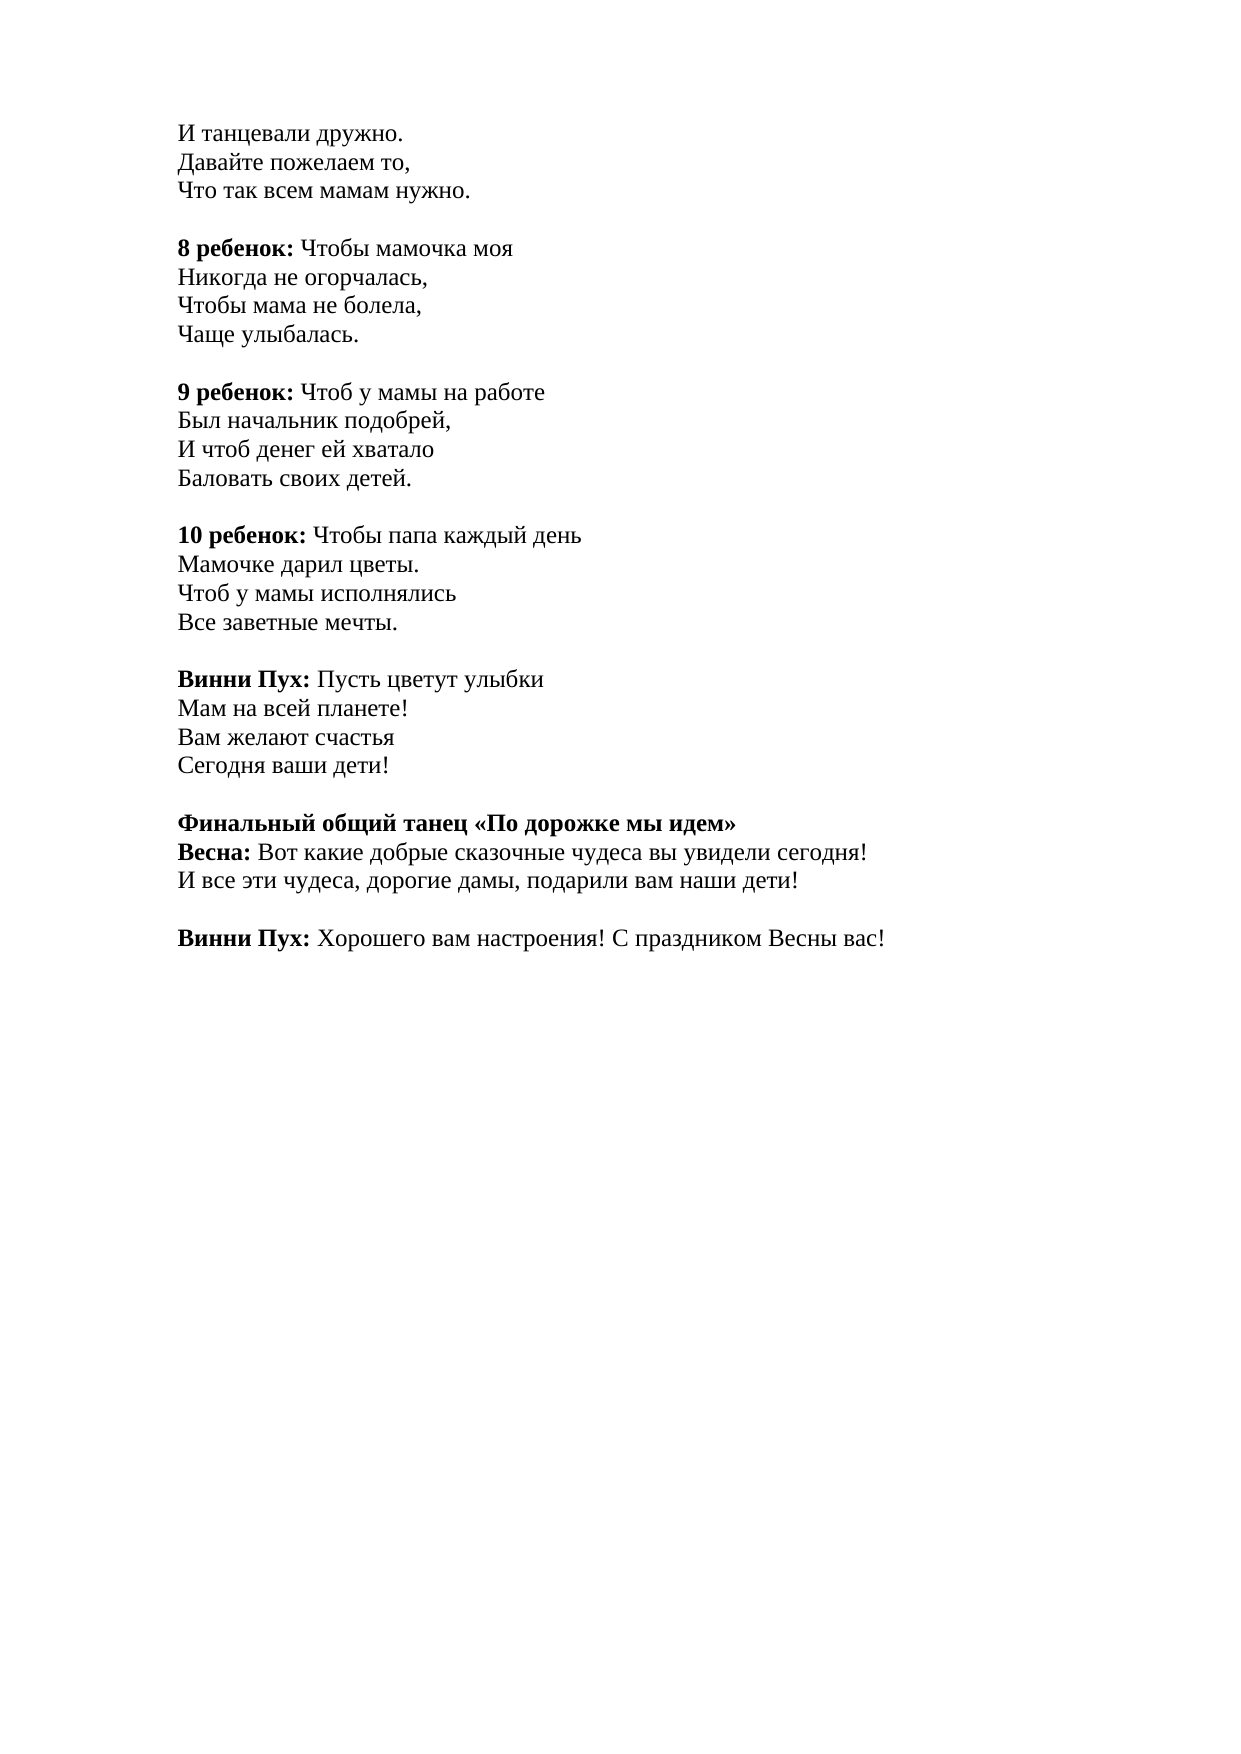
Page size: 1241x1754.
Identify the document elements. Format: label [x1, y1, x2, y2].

text [177, 118, 1152, 952]
